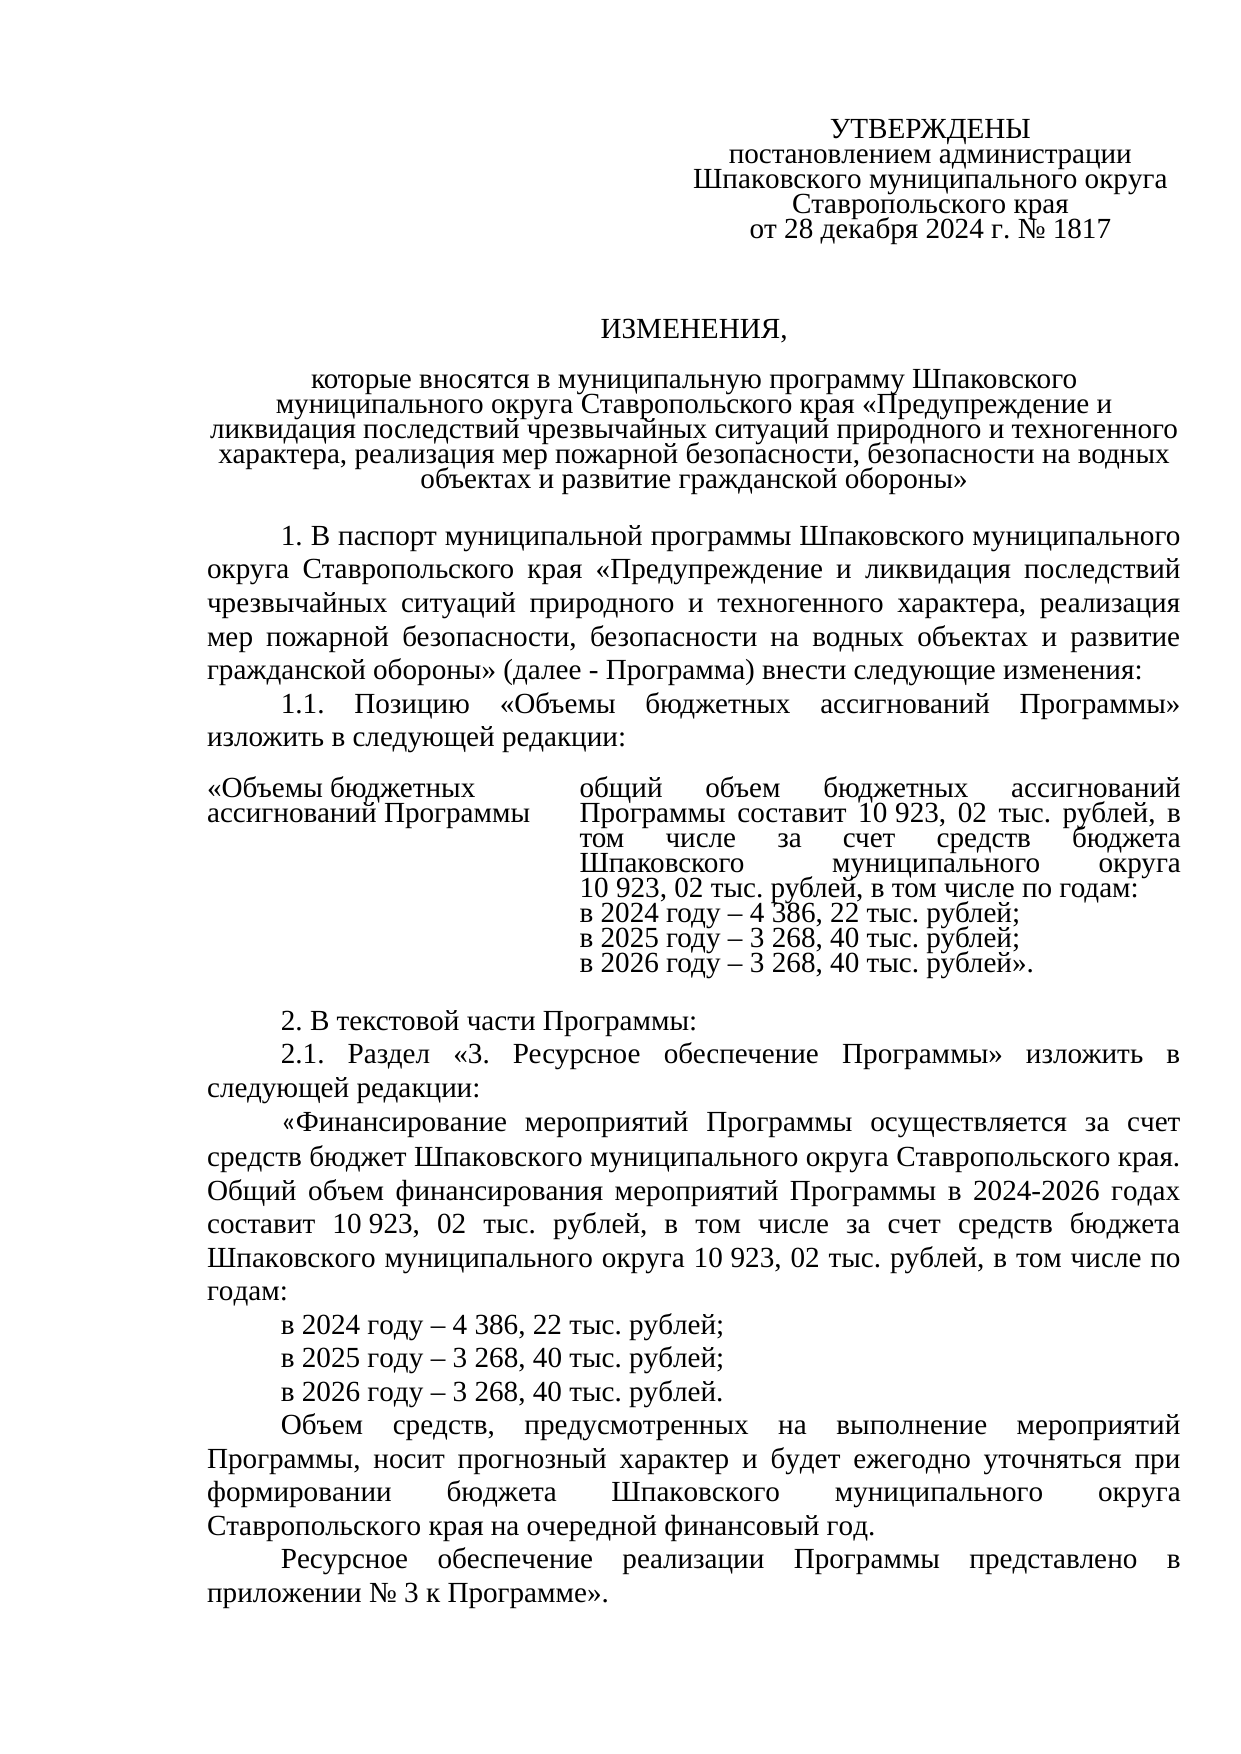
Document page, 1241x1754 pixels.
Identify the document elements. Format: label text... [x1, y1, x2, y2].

text Шпаковского муниципального округа [679, 168, 1181, 193]
text 1. В паспорт муниципальной программы Шпаковского муниципального округа Ставропольского края «Предупреждение и ликвидация последствий чрезвычайных ситуаций природного и техногенного характера, реализация мер пожарной безопасности, безопасности на водных объектах и развитие гражданской обороны» (далее - Программа) внести следующие изменения: [207, 518, 1181, 686]
text ИЗМЕНЕНИЯ, [207, 318, 1181, 343]
text 2. В текстовой части Программы: [207, 1003, 1181, 1036]
text которые вносятся в муниципальную программу Шпаковского муниципального округа Ставропольского края «Предупреждение и ликвидация последствий чрезвычайных ситуаций природного и техногенного характера, реализация мер пожарной безопасности, безопасности на водных объектах и развитие гражданской обороны» [207, 368, 1181, 493]
text «Финансирование мероприятий Программы осуществляется за счет средств бюджет Шпаковского муниципального округа Ставропольского края. Общий объем финансирования мероприятий Программы в 2024-2026 годах составит 10 923, 02 тыс. рублей, в том числе за счет средств бюджета Шпаковского муниципального округа 10 923, 02 тыс. рублей, в том числе по годам: [207, 1103, 1181, 1307]
text в 2026 году – 3 268, 40 тыс. рублей. [207, 1374, 1181, 1407]
text УТВЕРЖДЕНЫ [679, 118, 1181, 143]
text в 2024 году – 4 386, 22 тыс. рублей; [207, 1307, 1181, 1340]
table_header «Объемы бюджетных ассигнований Программы [196, 753, 568, 1003]
text Ресурсное обеспечение реализации Программы представлено в приложении № 3 к Программе». [207, 1542, 1181, 1609]
table_header общий объем бюджетных ассигнований Программы составит 10 923, 02 тыс. рублей, в том числе за счет средств бюджета Шпаковского муниципального округа 10 923, 02 тыс. рублей, в том числе по годам: в 2024 году – 4 386, 22 тыс. рублей; в 2025 году – 3 268, 40 тыс. рублей; в 2026 году – 3 268, 40 тыс. рублей». [568, 753, 1192, 1003]
text 2.1. Раздел «3. Ресурсное обеспечение Программы» изложить в следующей редакции: [207, 1036, 1181, 1103]
text Объем средств, предусмотренных на выполнение мероприятий Программы, носит прогнозный характер и будет ежегодно уточняться при формировании бюджета Шпаковского муниципального округа Ставропольского края на очередной финансовый год. [207, 1407, 1181, 1542]
text в 2025 году – 3 268, 40 тыс. рублей; [207, 1340, 1181, 1374]
text от 28 декабря 2024 г. № 1817 [679, 218, 1181, 243]
text постановлением администрации [679, 143, 1181, 168]
text 1.1. Позицию «Объемы бюджетных ассигнований Программы» изложить в следующей редакции: [207, 686, 1181, 753]
text Ставропольского края [679, 193, 1181, 218]
